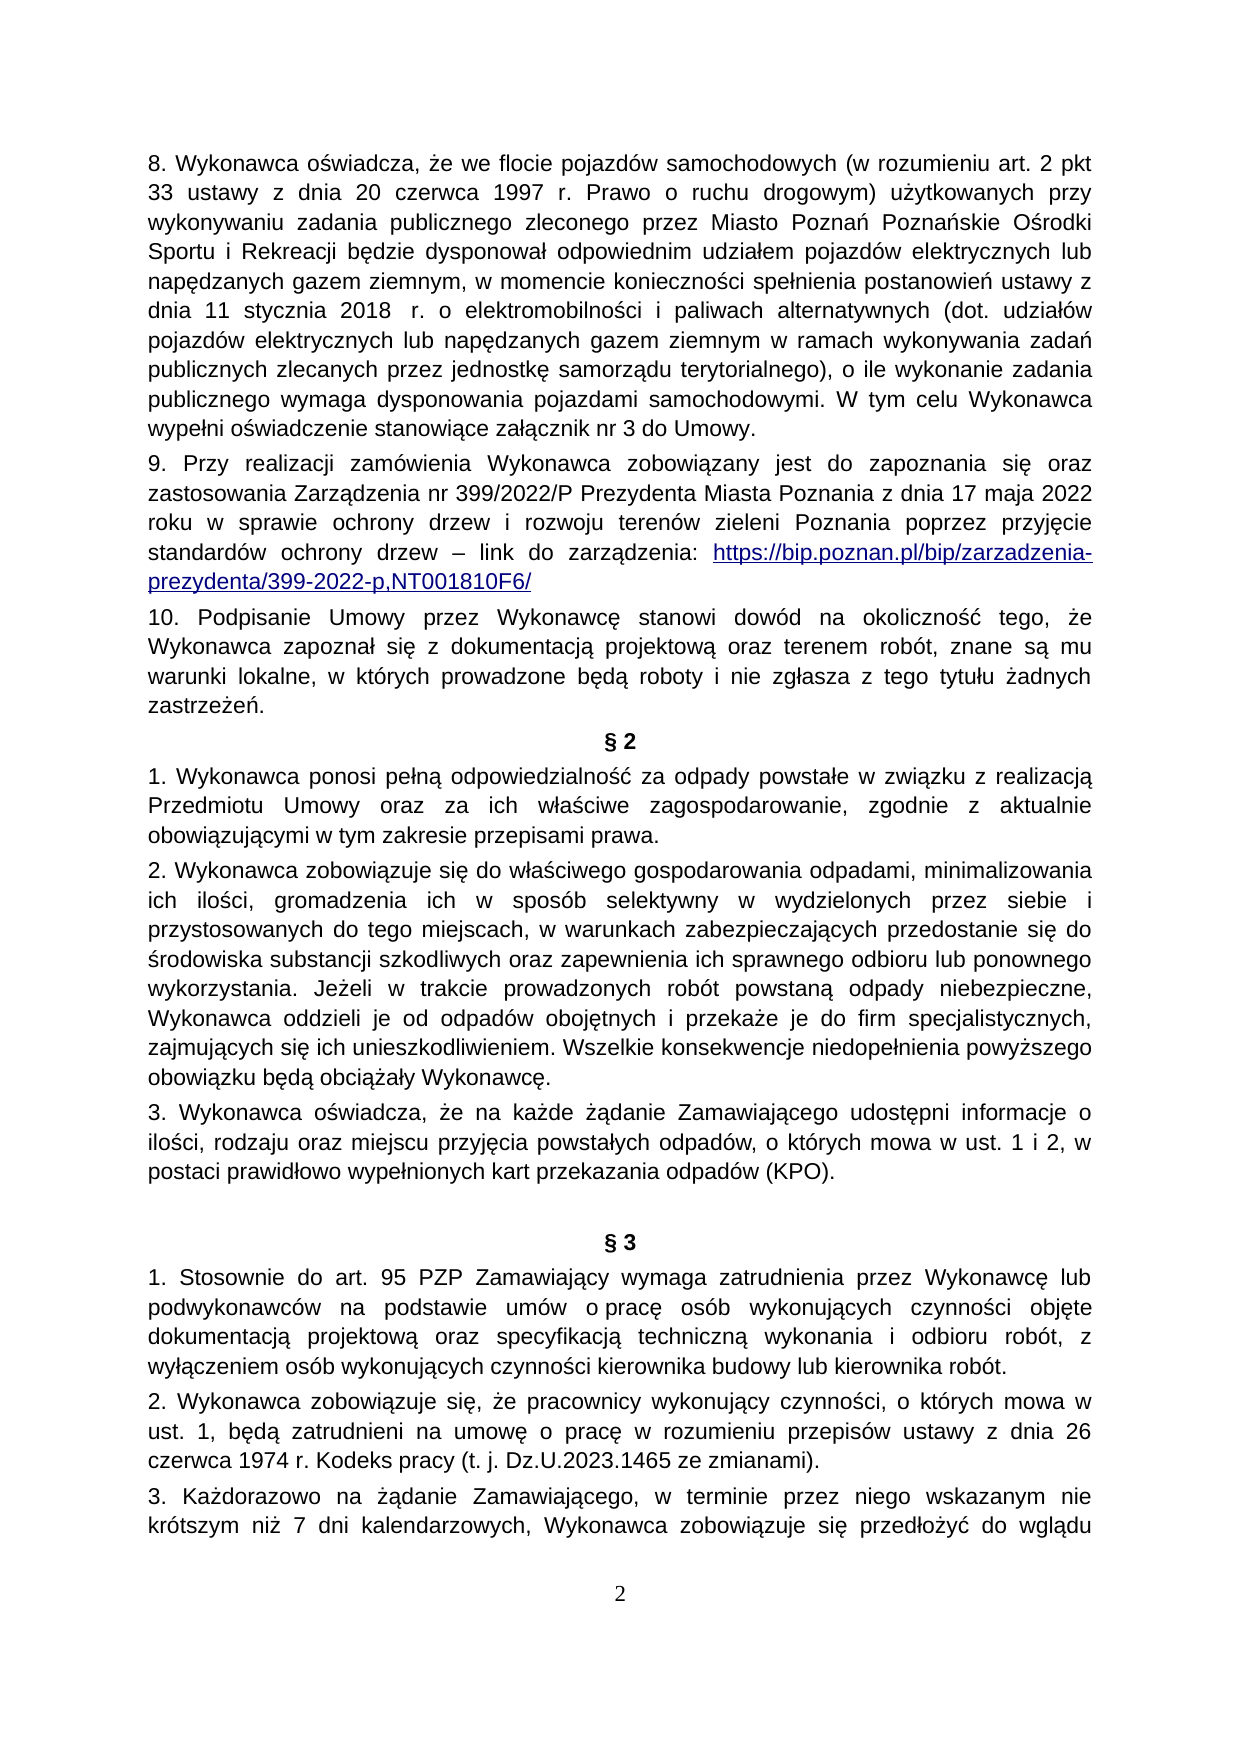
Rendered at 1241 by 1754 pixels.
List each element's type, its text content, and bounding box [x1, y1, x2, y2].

text 9. Przy realizacji zamówienia Wykonawca zobowiązany jest do zapoznania się oraz zastosowania Zarządzenia nr 399/2022/P Prezydenta Miasta Poznania z dnia 17 maja 2022 roku w sprawie ochrony drzew i rozwoju terenów zieleni Poznania poprzez przyjęcie standardów ochrony drzew – link do zarządzenia: https://bip.poznan.pl/bip/zarzadzenia-prezydenta/399-2022-p,NT001810F6/ [148, 536, 1093, 562]
text § 3 [148, 1227, 1093, 1256]
text § 2 [148, 726, 1093, 755]
text 10. Podpisanie Umowy przez Wykonawcę stanowi dowód na okoliczność tego, że Wykonawca zapoznał się z dokumentacją projektową oraz terenem robót, znane są mu warunki lokalne, w których prowadzone będą roboty i nie zgłasza z tego tytułu żadnych zastrzeżeń. [148, 689, 1093, 719]
text 9. Przy realizacji zamówienia Wykonawca zobowiązany jest do zapoznania się oraz zastosowania Zarządzenia nr 399/2022/P Prezydenta Miasta Poznania z dnia 17 maja 2022 roku w sprawie ochrony drzew i rozwoju terenów zieleni Poznania poprzez przyjęcie standardów ochrony drzew – link do zarządzenia: https://bip.poznan.pl/bip/zarzadzenia-prezydenta/399-2022-p,NT001810F6/ [148, 448, 1093, 480]
text 3. Wykonawca oświadcza, że na każde żądanie Zamawiającego udostępni informacje o ilości, rodzaju oraz miejscu przyjęcia powstałych odpadów, o których mowa w ust. 1 i 2, w postaci prawidłowo wypełnionych kart przekazania odpadów (KPO). [148, 1155, 1093, 1186]
text 2. Wykonawca zobowiązuje się do właściwego gospodarowania odpadami, minimalizowania ich ilości, gromadzenia ich w sposób selektywny w wydzielonych przez siebie i przystosowanych do tego miejscach, w warunkach zabezpieczających przedostanie się do środowiska substancji szkodliwych oraz zapewnienia ich sprawnego odbioru lub ponownego wykorzystania. Jeżeli w trakcie prowadzonych robót powstaną odpady niebezpieczne, Wykonawca oddzieli je od odpadów obojętnych i przekaże je do firm specjalistycznych, zajmujących się ich unieszkodliwieniem. Wszelkie konsekwencje niedopełnienia powyższego obowiązku będą obciążały Wykonawcę. [148, 855, 1093, 1091]
text 1. Wykonawca ponosi pełną odpowiedzialność za odpady powstałe w związku z realizacją Przedmiotu Umowy oraz za ich właściwe zagospodarowanie, zgodnie z aktualnie obowiązującymi w tym zakresie przepisami prawa. [148, 761, 1093, 849]
text 1. Stosownie do art. 95 PZP Zamawiający wymaga zatrudnienia przez Wykonawcę lub podwykonawców na podstawie umów o pracę osób wykonujących czynności objęte dokumentacją projektową oraz specyfikacją techniczną wykonania i odbioru robót, z wyłączeniem osób wykonujących czynności kierownika budowy lub kierownika robót. [148, 1262, 1093, 1380]
text 9. Przy realizacji zamówienia Wykonawca zobowiązany jest do zapoznania się oraz zastosowania Zarządzenia nr 399/2022/P Prezydenta Miasta Poznania z dnia 17 maja 2022 roku w sprawie ochrony drzew i rozwoju terenów zieleni Poznania poprzez przyjęcie standardów ochrony drzew – link do zarządzenia: https://bip.poznan.pl/bip/zarzadzenia-prezydenta/399-2022-p,NT001810F6/ [148, 563, 1093, 596]
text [148, 1481, 1093, 1539]
text 2. Wykonawca zobowiązuje się, że pracownicy wykonujący czynności, o których mowa w ust. 1, będą zatrudnieni na umowę o pracę w rozumieniu przepisów ustawy z dnia 26 czerwca 1974 r. Kodeks pracy (t. j. Dz.U.2023.1465 ze zmianami). [148, 1386, 1093, 1474]
